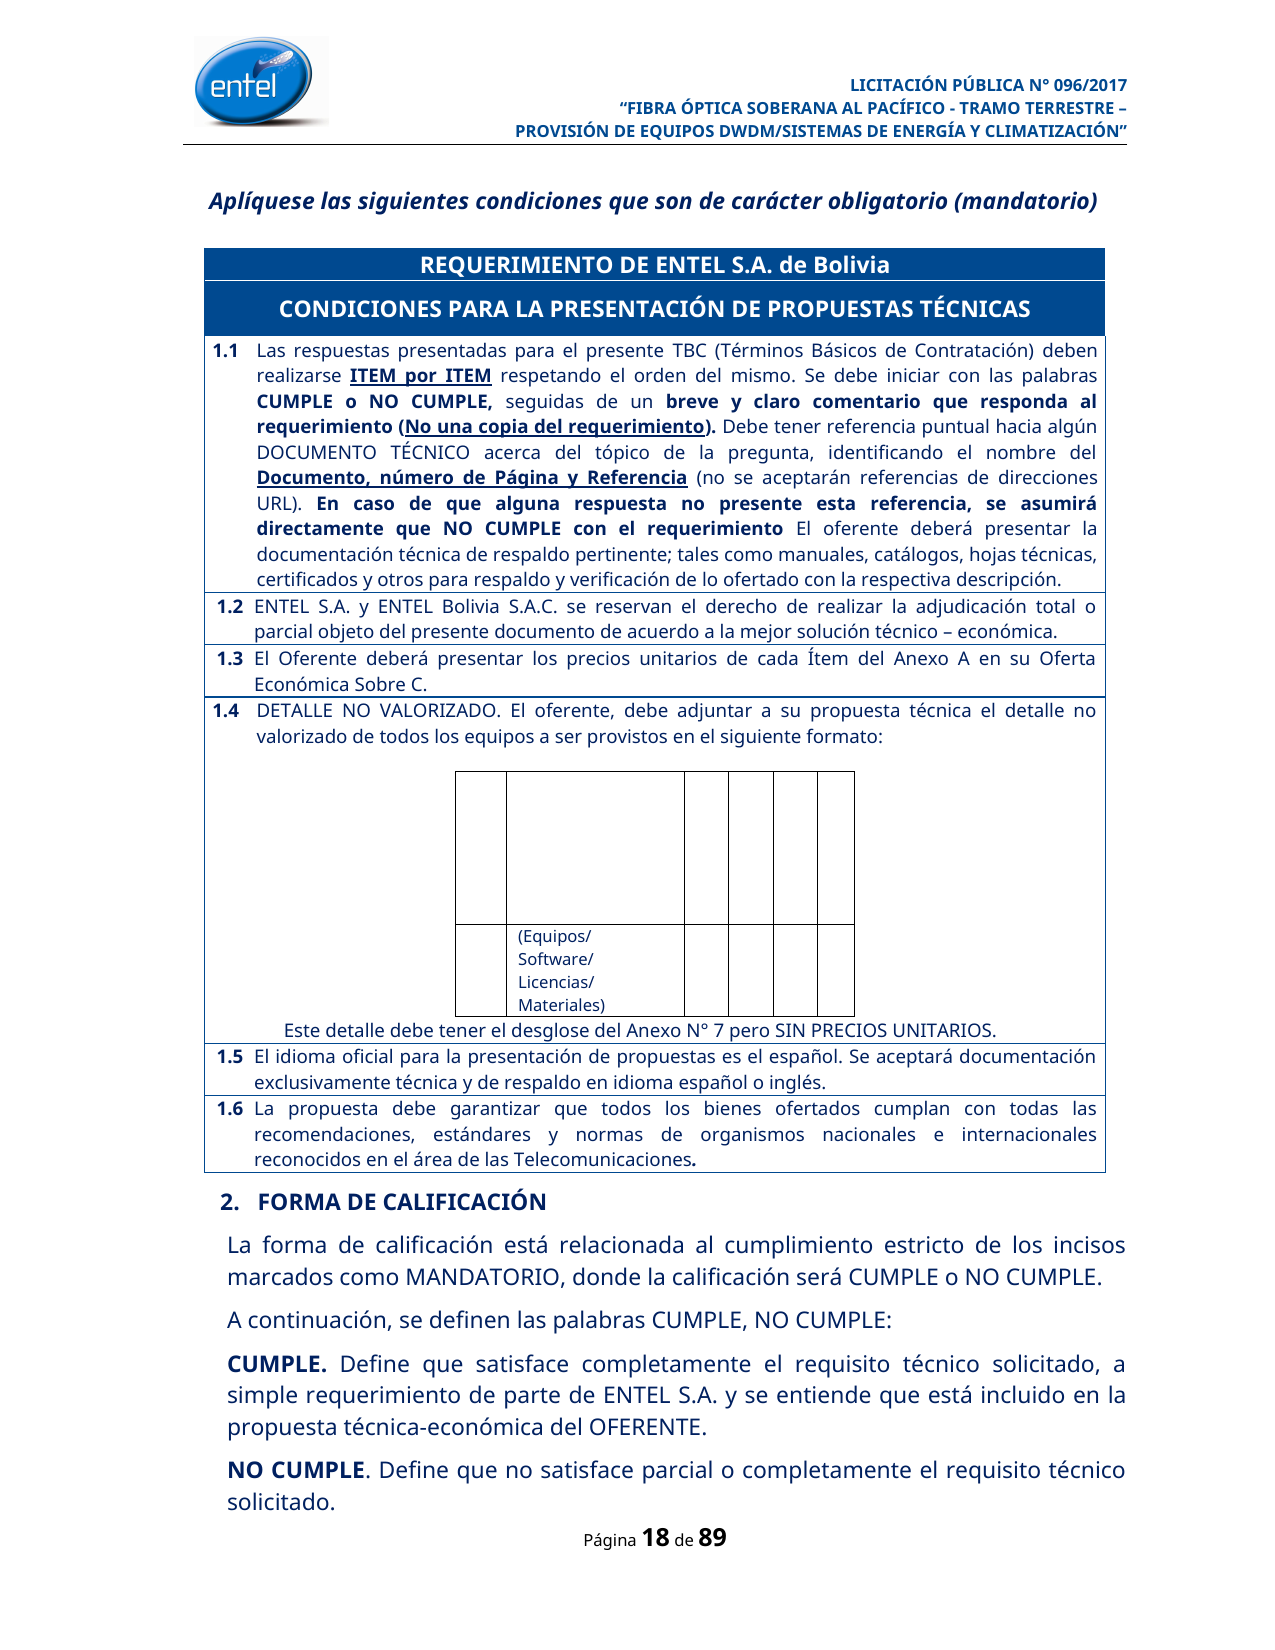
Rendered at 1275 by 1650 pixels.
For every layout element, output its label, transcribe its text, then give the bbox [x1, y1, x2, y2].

list A continuación, se definen las palabras CUMPLE, NO CUMPLE: [227, 1304, 1127, 1336]
table_cell La propuesta debe garantizar que todos los bienes ofertados cumplan con todas las recomendaciones, estándares y normas de organismos nacionales e internacionales reconocidos en el área de las Telecomunicaciones. [205, 1096, 1105, 1172]
table_cell DETALLE NO VALORIZADO. El oferente, debe adjuntar a su propuesta técnica el detalle no valorizado de todos los equipos a ser provistos en el siguiente formato: Este detalle debe tener el desglose del Anexo N° 7 pero SIN PRECIOS UNITARIOS. [205, 698, 1105, 1042]
list CUMPLE. Define que satisface completamente el requisito técnico solicitado, a simple requerimiento de parte de ENTEL S.A. y se entiende que está incluido en la propuesta técnica-económica del OFERENTE. [227, 1348, 1127, 1442]
picture [194, 36, 330, 127]
list FORMA DE CALIFICACIÓN [220, 1186, 1127, 1217]
table_cell El idioma oficial para la presentación de propuestas es el español. Se aceptará documentación exclusivamente técnica y de respaldo en idioma español o inglés. [205, 1044, 1105, 1094]
table_cell CONDICIONES PARA LA PRESENTACIÓN DE PROPUESTAS TÉCNICAS [205, 281, 1105, 336]
table_cell El Oferente deberá presentar los precios unitarios de cada Ítem del Anexo A en su Oferta Económica Sobre C. [205, 645, 1105, 696]
list La forma de calificación está relacionada al cumplimiento estricto de los incisos marcados como MANDATORIO, donde la calificación será CUMPLE o NO CUMPLE. [227, 1229, 1127, 1292]
table_header REQUERIMIENTO DE ENTEL S.A. de Bolivia [205, 249, 1105, 280]
text Aplíquese las siguientes condiciones que son de carácter obligatorio (mandatorio) [182, 185, 1127, 216]
table_cell ENTEL S.A. y ENTEL Bolivia S.A.C. se reservan el derecho de realizar la adjudicación total o parcial objeto del presente documento de acuerdo a la mejor solución técnico – económica. [205, 593, 1105, 644]
list NO CUMPLE. Define que no satisface parcial o completamente el requisito técnico solicitado. [227, 1454, 1127, 1517]
table_cell Las respuestas presentadas para el presente TBC (Términos Básicos de Contratación) deben realizarse ITEM por ITEM respetando el orden del mismo. Se debe iniciar con las palabras CUMPLE o NO CUMPLE, seguidas de un breve y claro comentario que responda al requerimiento (No una copia del requerimiento). Debe tener referencia puntual hacia algún DOCUMENTO TÉCNICO acerca del tópico de la pregunta, identificando el nombre del Documento, número de Página y Referencia (no se aceptarán referencias de direcciones URL). En caso de que alguna respuesta no presente esta referencia, se asumirá directamente que NO CUMPLE con el requerimiento El oferente deberá presentar la documentación técnica de respaldo pertinente; tales como manuales, catálogos, hojas técnicas, certificados y otros para respaldo y verificación de lo ofertado con la respectiva descripción. [205, 337, 1105, 592]
